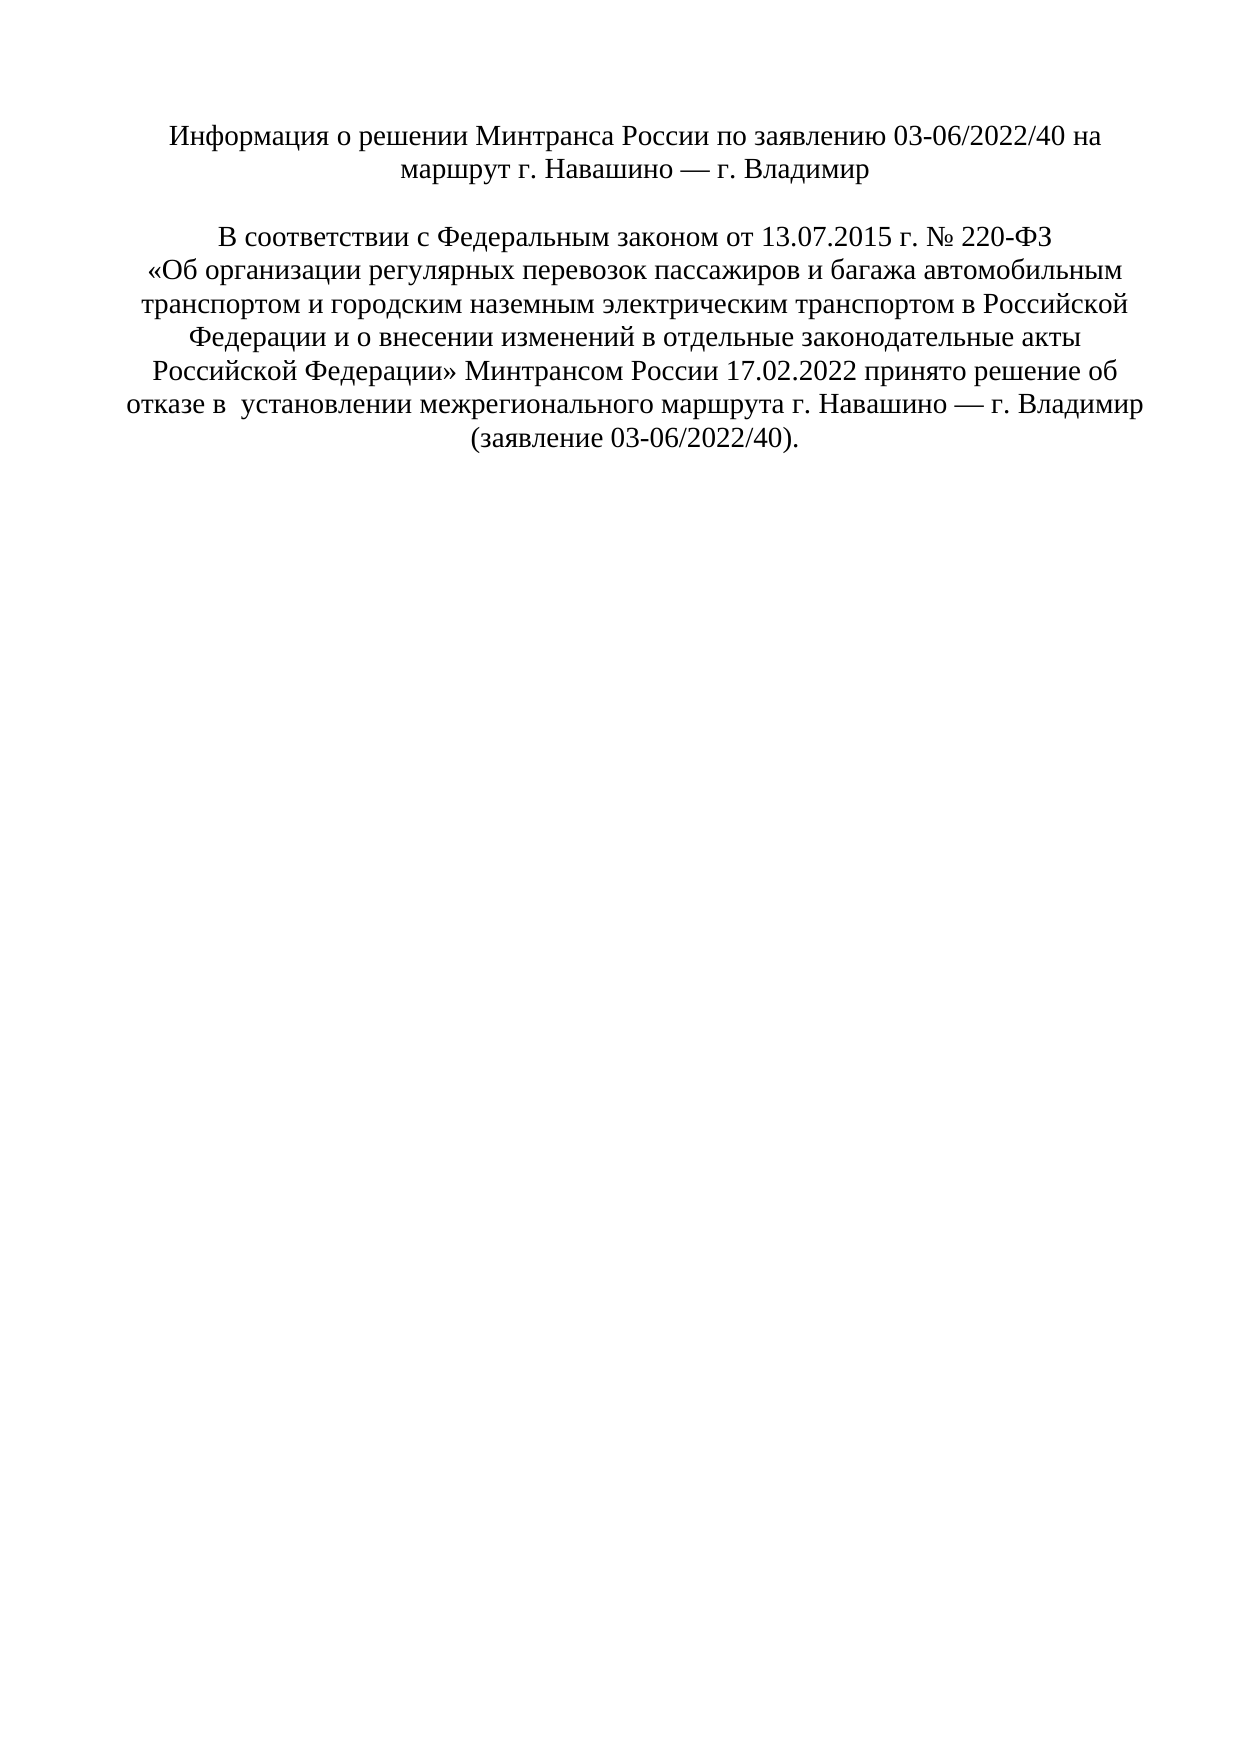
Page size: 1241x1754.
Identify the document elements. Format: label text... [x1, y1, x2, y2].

text Информация о решении Минтранса России по заявлению 03-06/2022/40 на маршрут г. Навашино — г. Владимир [118, 118, 1152, 185]
text В соответствии с Федеральным законом от 13.07.2015 г. № 220-ФЗ «Об организации регулярных перевозок пассажиров и багажа автомобильным транспортом и городским наземным электрическим транспортом в Российской Федерации и о внесении изменений в отдельные законодательные акты Российской Федерации» Минтрансом России 17.02.2022 принято решение об отказе в установлении межрегионального маршрута г. Навашино — г. Владимир (заявление 03-06/2022/40). [118, 219, 1152, 453]
